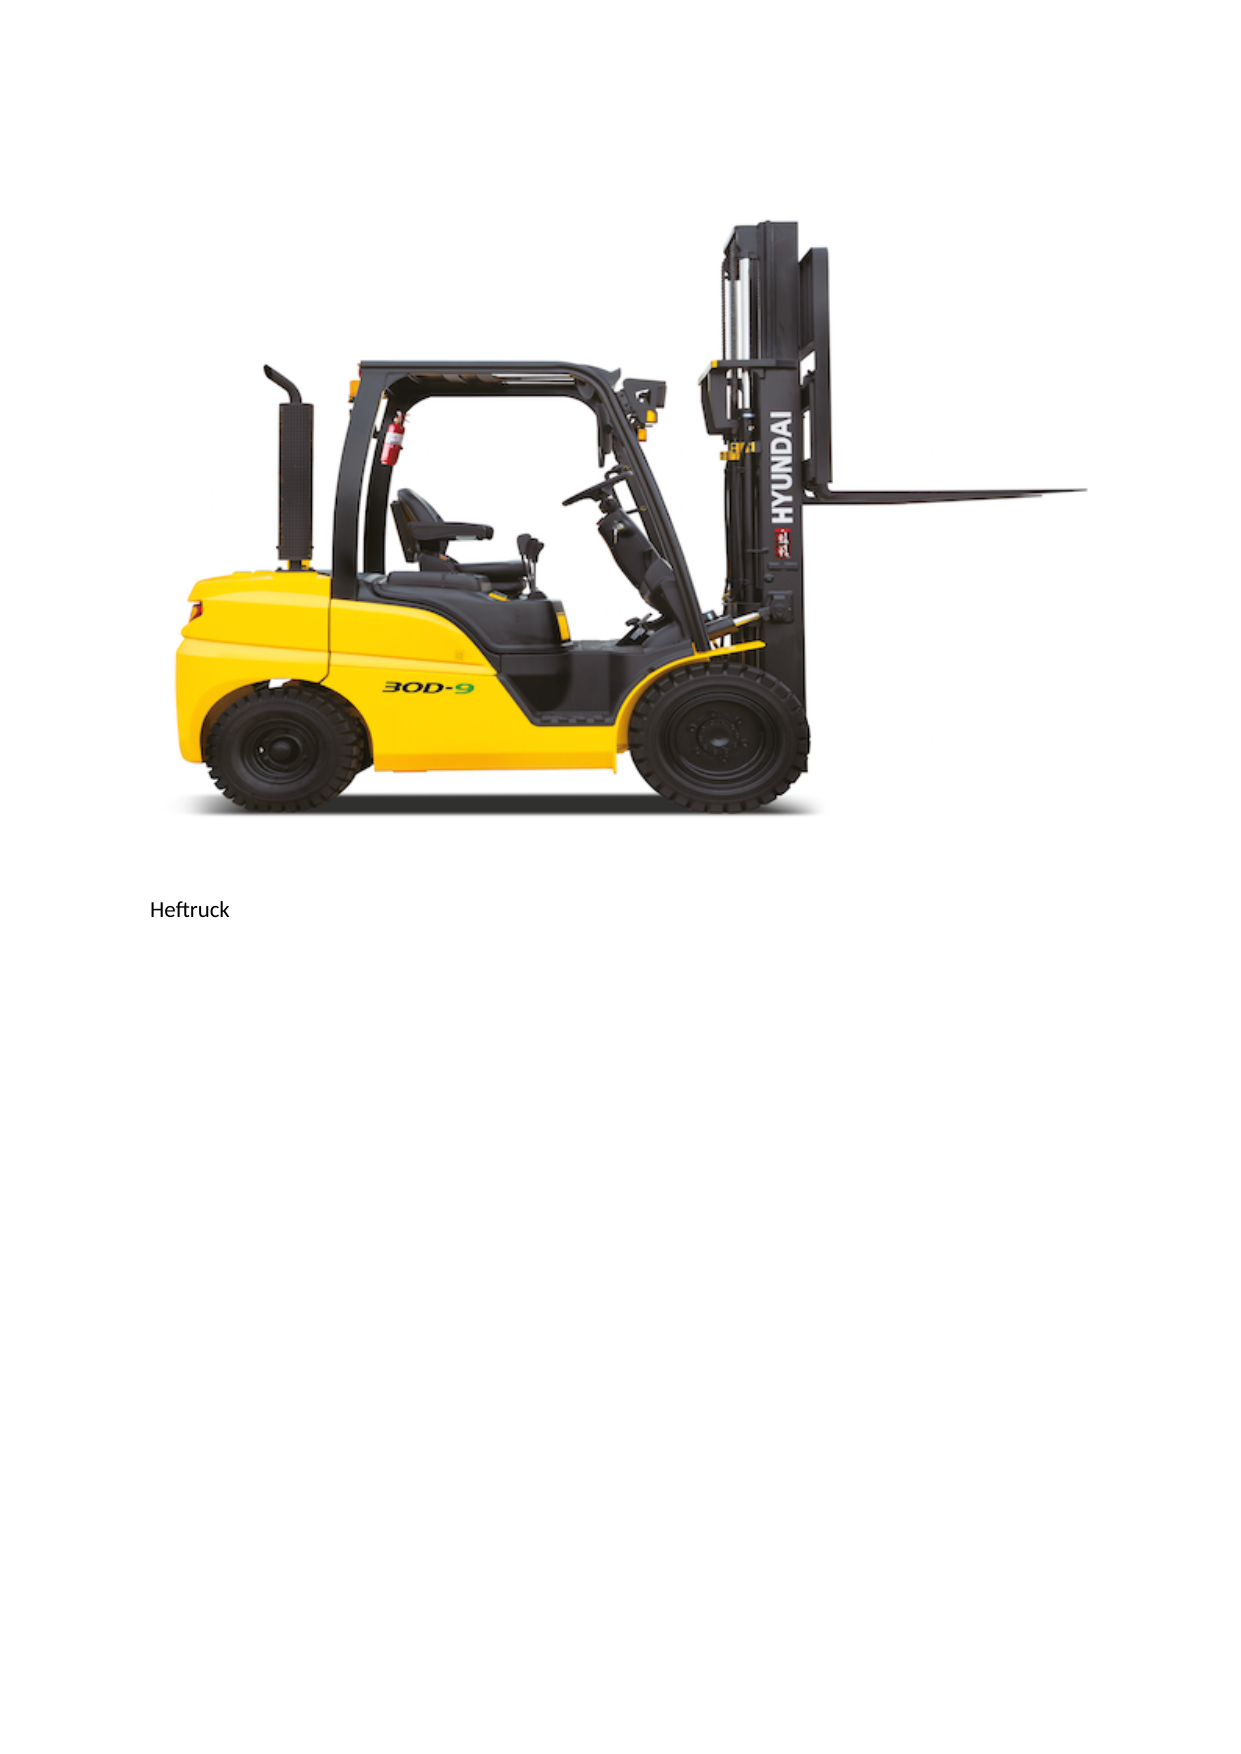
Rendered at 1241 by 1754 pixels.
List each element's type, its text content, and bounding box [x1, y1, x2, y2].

text Heftruck [150, 895, 1090, 923]
picture [150, 150, 1119, 877]
